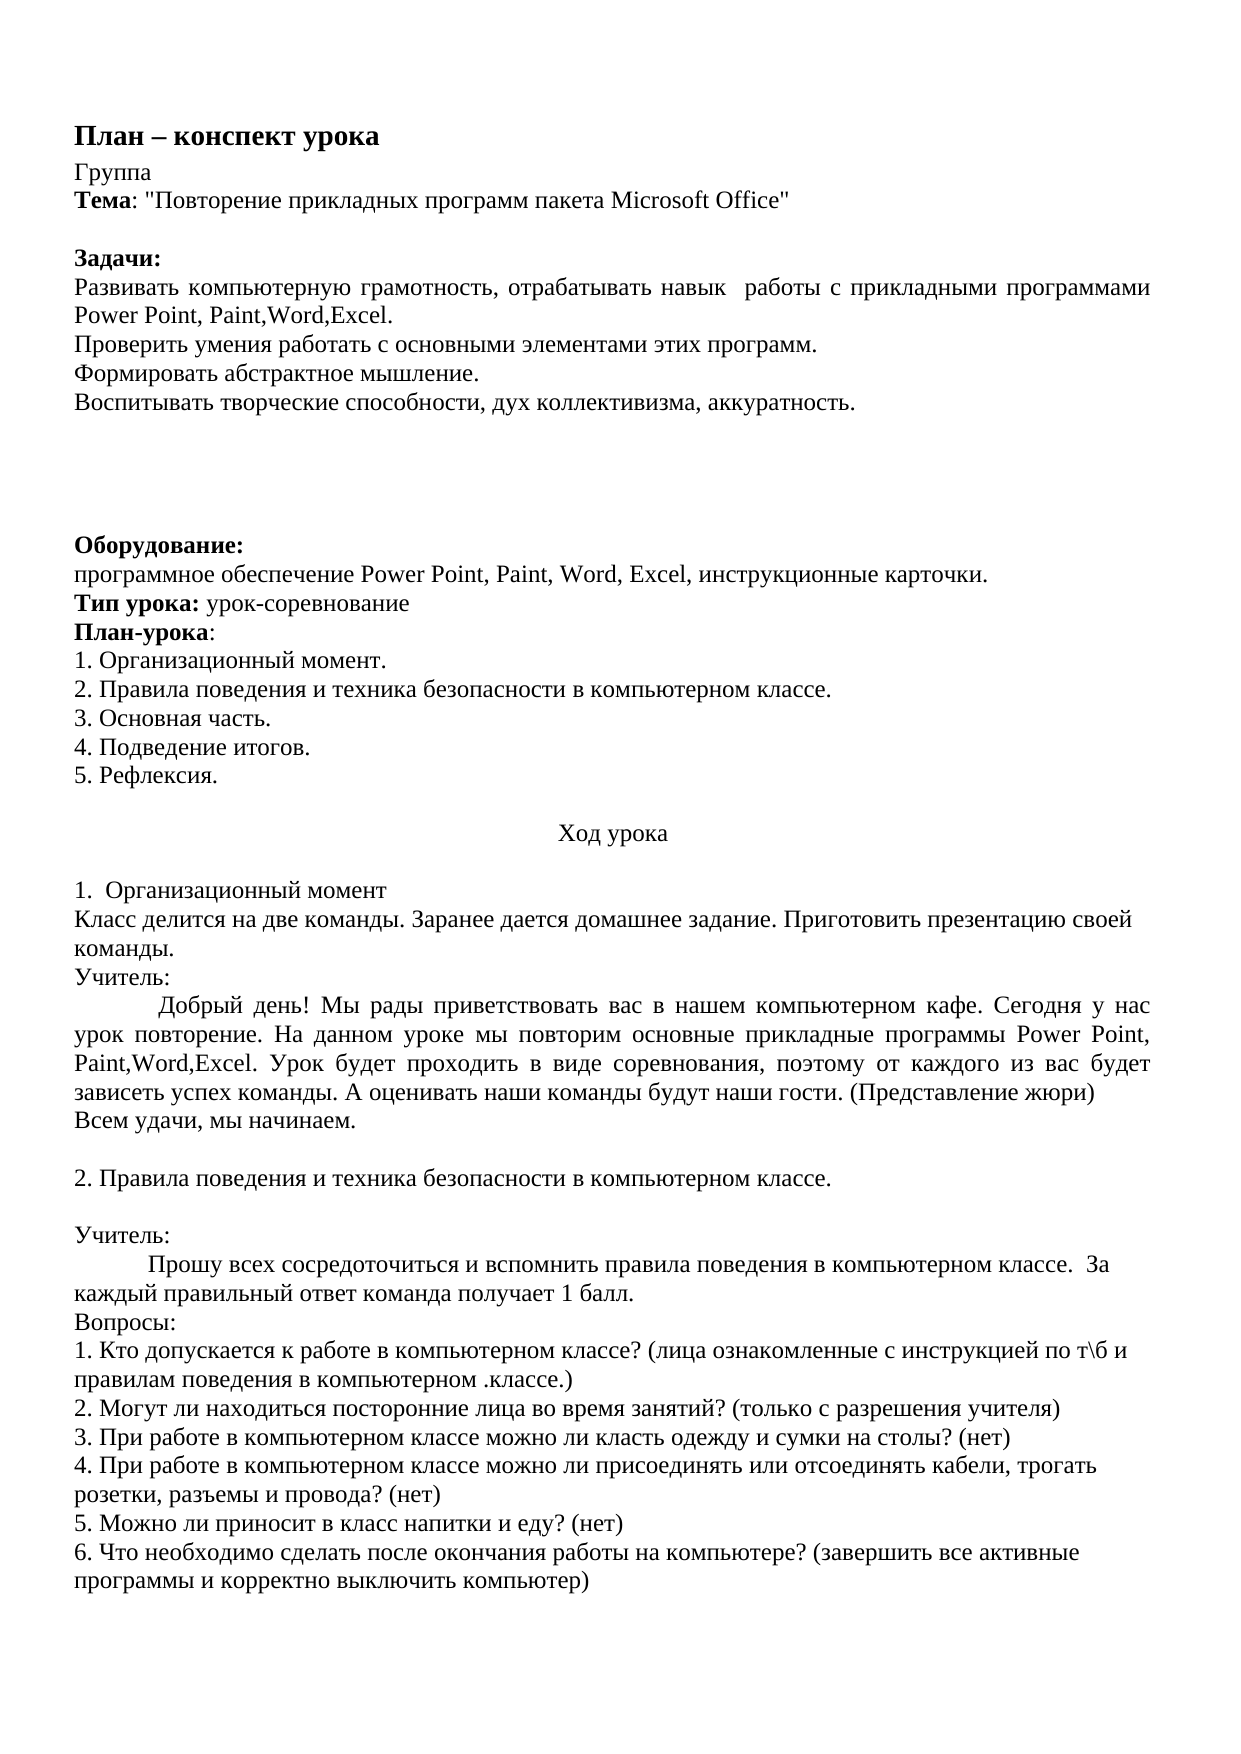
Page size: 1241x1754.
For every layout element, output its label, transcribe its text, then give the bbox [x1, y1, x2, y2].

text Вопросы: [74, 1307, 1152, 1335]
text Проверить умения работать с основными элементами этих программ. [74, 329, 1152, 358]
text программное обеспечение Power Point, Paint, Word, Excel, инструкционные карточки. [74, 559, 1152, 588]
text 5. Можно ли приносит в класс напитки и еду? (нет) [74, 1508, 1152, 1537]
text Класс делится на две команды. Заранее дается домашнее задание. Приготовить презентацию своей команды. [74, 904, 1152, 962]
text План – конспект урока [74, 118, 1152, 152]
text 2. Могут ли находиться посторонние лица во время занятий? (только с разрешения учителя) [74, 1393, 1152, 1422]
text Всем удачи, мы начинаем. [74, 1105, 1152, 1134]
text Оборудование: [74, 530, 1152, 559]
text Задачи: [74, 243, 1152, 272]
text 5. Рефлексия. [74, 760, 1152, 789]
text Прошу всех сосредоточиться и вспомнить правила поведения в компьютерном классе. За каждый правильный ответ команда получает 1 балл. [74, 1249, 1152, 1307]
text 2. Правила поведения и техника безопасности в компьютерном классе. [74, 1163, 1152, 1192]
text Тема: "Повторение прикладных программ пакета Microsoft Office" [74, 185, 1152, 214]
text Развивать компьютерную грамотность, отрабатывать навык работы с прикладными программами Power Point, Paint,Word,Excel. [74, 272, 1152, 329]
text 1. Организационный момент. [74, 645, 1152, 674]
text 2. Правила поведения и техника безопасности в компьютерном классе. [74, 674, 1152, 703]
text 1. Организационный момент [74, 875, 1152, 904]
text 3. Основная часть. [74, 703, 1152, 732]
text Формировать абстрактное мышление. [74, 358, 1152, 387]
text Учитель: [74, 1220, 1152, 1249]
text Ход урока [74, 818, 1152, 847]
text 4. Подведение итогов. [74, 732, 1152, 760]
text Воспитывать творческие способности, дух коллективизма, аккуратность. [74, 387, 1152, 415]
text Учитель: [74, 962, 1152, 990]
text 6. Что необходимо сделать после окончания работы на компьютере? (завершить все активные программы и корректно выключить компьютер) [74, 1537, 1152, 1594]
text Группа [74, 157, 1152, 185]
text План-урока: [74, 617, 1152, 645]
text 3. При работе в компьютерном классе можно ли класть одежду и сумки на столы? (нет) [74, 1422, 1152, 1450]
text Тип урока: урок-соревнование [74, 588, 1152, 617]
text 4. При работе в компьютерном классе можно ли присоединять или отсоединять кабели, трогать розетки, разъемы и провода? (нет) [74, 1450, 1152, 1508]
text 1. Кто допускается к работе в компьютерном классе? (лица ознакомленные с инструкцией по т\б и правилам поведения в компьютерном .классе.) [74, 1335, 1152, 1393]
text Добрый день! Мы рады приветствовать вас в нашем компьютерном кафе. Сегодня у нас урок повторение. На данном уроке мы повторим основные прикладные программы Power Point, Paint,Word,Excel. Урок будет проходить в виде соревнования, поэтому от каждого из вас будет зависеть успех команды. А оценивать наши команды будут наши гости. (Представление жюри) [74, 990, 1152, 1105]
